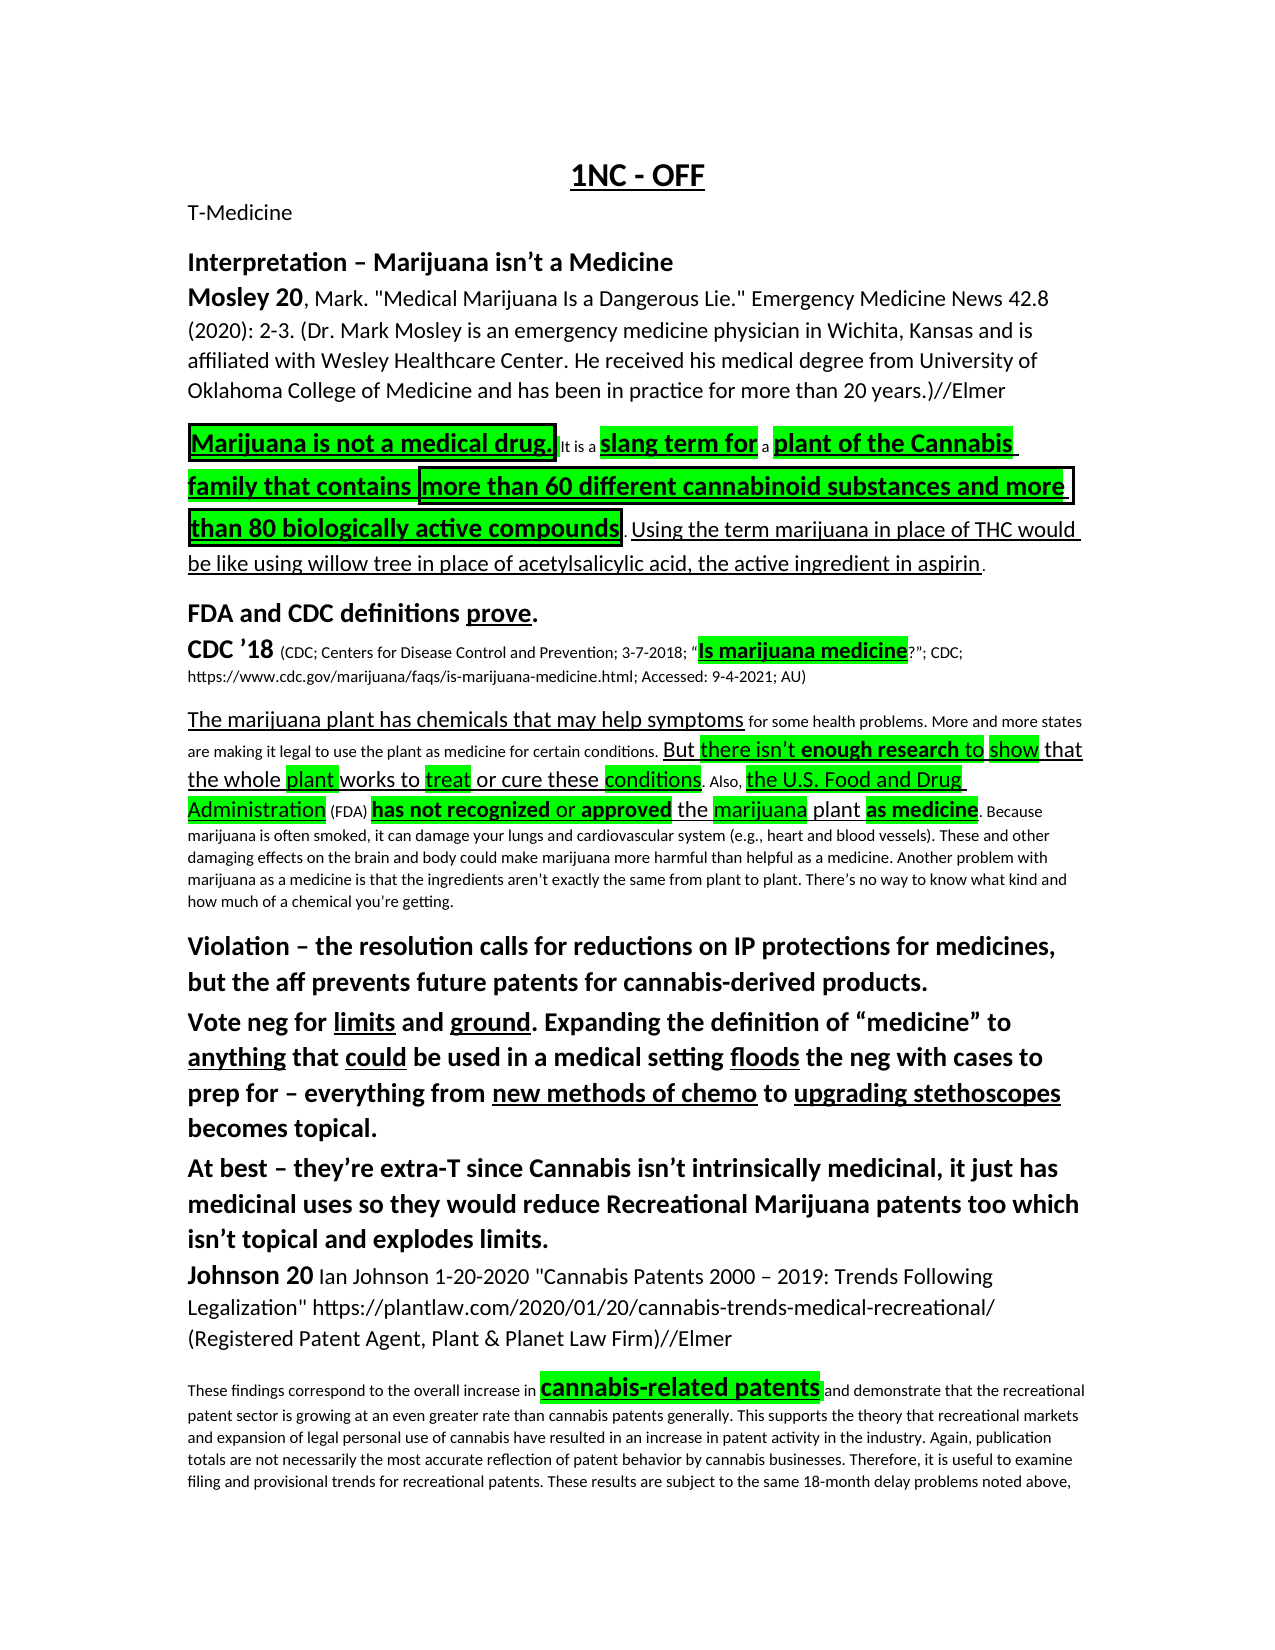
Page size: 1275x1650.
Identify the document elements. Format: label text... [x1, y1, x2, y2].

text Marijuana is not a medical drug. It is a slang term for a plant of the Cannabis family that contains more than 60 different cannabinoid substances and more than 80 biologically active compounds. Using the term marijuana in place of THC would be like using willow tree in place of acetylsalicylic acid, the active ingredient in aspirin. [187, 423, 1087, 577]
subtitle Interpretation – Marijuana isn’t a Medicine [187, 245, 1087, 278]
text T-Medicine [187, 198, 1087, 226]
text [187, 1371, 1087, 1491]
text CDC ’18 (CDC; Centers for Disease Control and Prevention; 3-7-2018; “Is marijuana medicine?”; CDC; https://www.cdc.gov/marijuana/faqs/is-marijuana-medicine.html; Accessed: 9-4-2021; AU) [187, 632, 1087, 687]
text Johnson 20 Ian Johnson 1-20-2020 "Cannabis Patents 2000 – 2019: Trends Following Legalization" https://plantlaw.com/2020/01/20/cannabis-trends-medical-recreational/ (Registered Patent Agent, Plant & Planet Law Firm)//Elmer [187, 1258, 1087, 1352]
subtitle Vote neg for limits and ground. Expanding the definition of “medicine” to anything that could be used in a medical setting floods the neg with cases to prep for – everything from new methods of chemo to upgrading stethoscopes becomes topical. [187, 1005, 1087, 1145]
subtitle 1NC - OFF [187, 154, 1087, 195]
text The marijuana plant has chemicals that may help symptoms for some health problems. More and more states are making it legal to use the plant as medicine for certain conditions. But there isn’t enough research to show that the whole plant works to treat or cure these conditions. Also, the U.S. Food and Drug Administration (FDA) has not recognized or approved the marijuana plant as medicine. Because marijuana is often smoked, it can damage your lungs and cardiovascular system (e.g., heart and blood vessels). These and other damaging effects on the brain and body could make marijuana more harmful than helpful as a medicine. Another problem with marijuana as a medicine is that the ingredients aren’t exactly the same from plant to plant. There’s no way to know what kind and how much of a chemical you’re getting. [187, 705, 1087, 911]
subtitle FDA and CDC definitions prove. [187, 596, 1087, 629]
subtitle At best – they’re extra-T since Cannabis isn’t intrinsically medicinal, it just has medicinal uses so they would reduce Recreational Marijuana patents too which isn’t topical and explodes limits. [187, 1151, 1087, 1256]
subtitle Violation – the resolution calls for reductions on IP protections for medicines, but the aff prevents future patents for cannabis-derived products. [187, 929, 1087, 998]
text Mosley 20, Mark. "Medical Marijuana Is a Dangerous Lie." Emergency Medicine News 42.8 (2020): 2-3. (Dr. Mark Mosley is an emergency medicine physician in Wichita, Kansas and is affiliated with Wesley Healthcare Center. He received his medical degree from University of Oklahoma College of Medicine and has been in practice for more than 20 years.)//Elmer [187, 281, 1087, 404]
